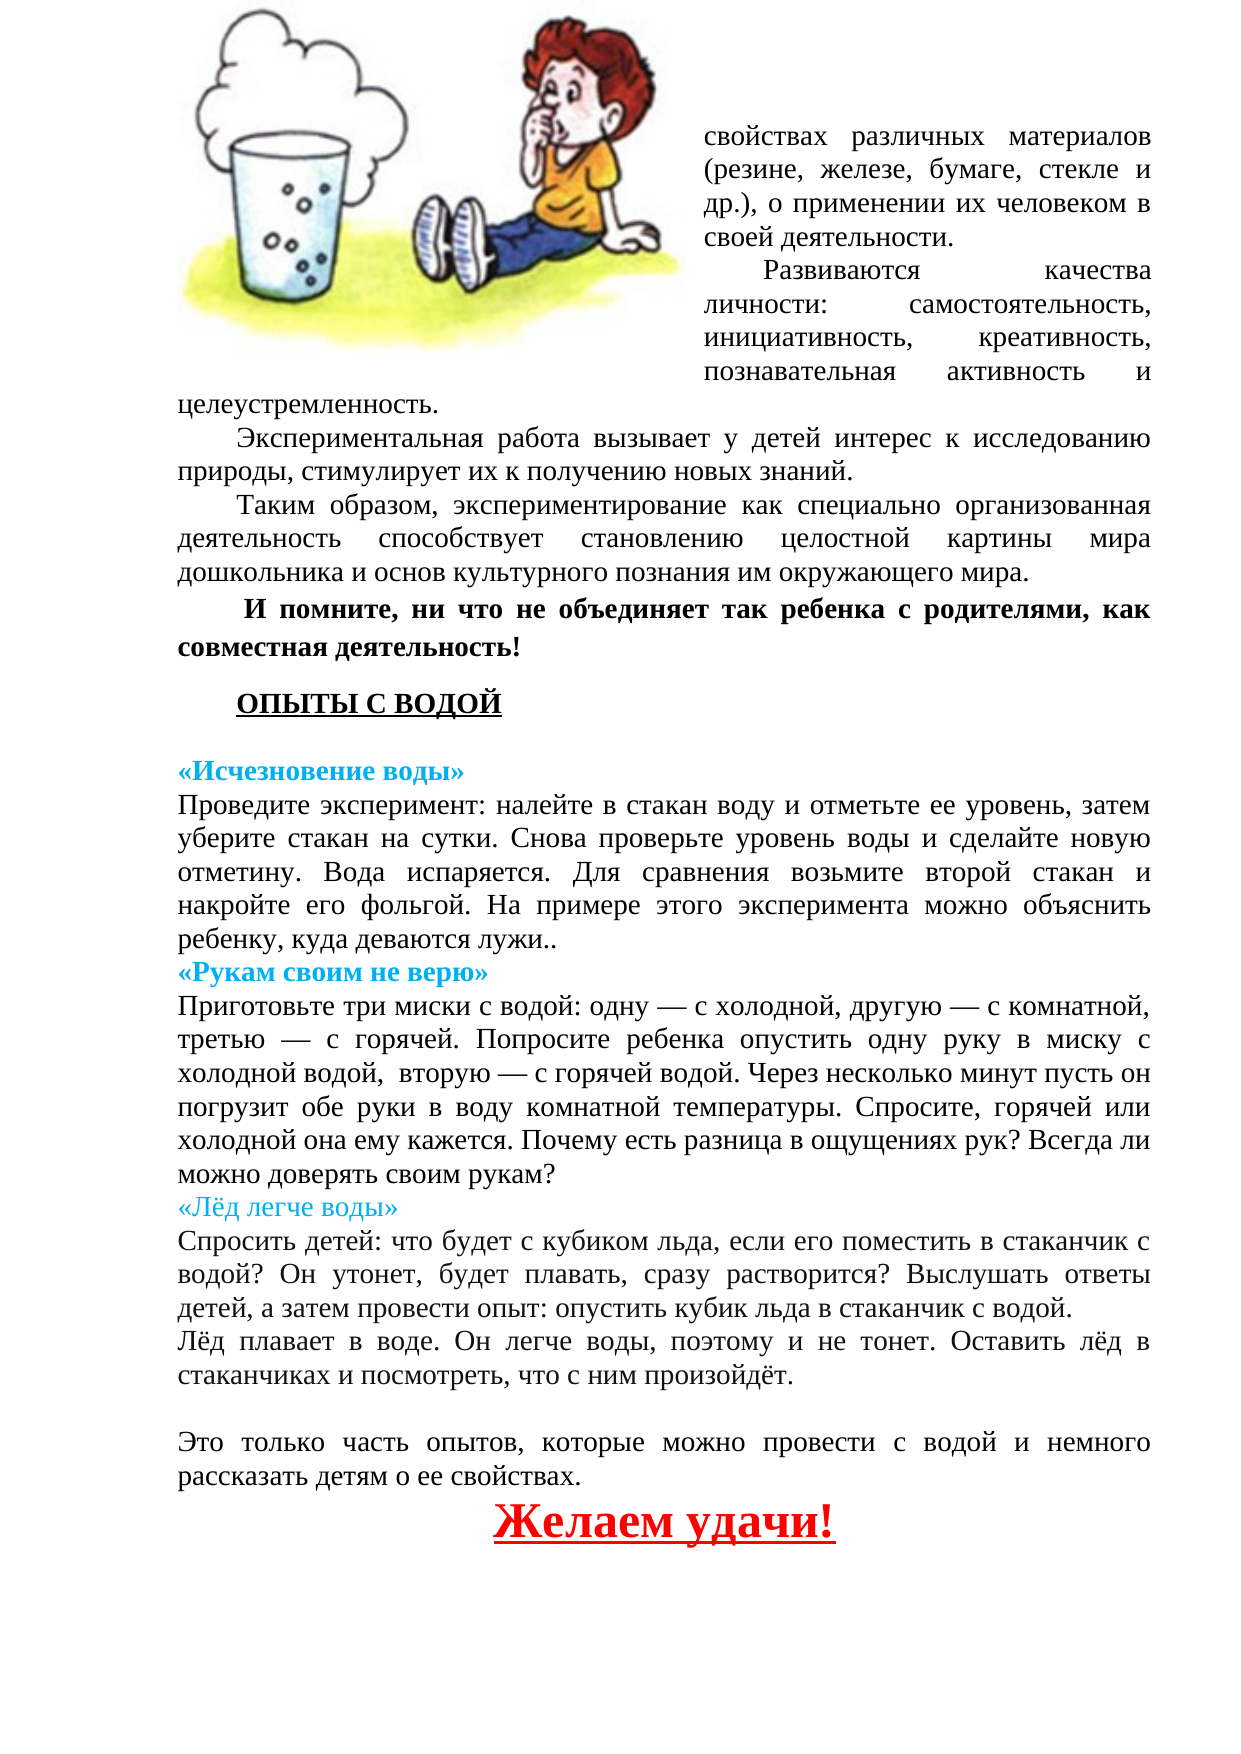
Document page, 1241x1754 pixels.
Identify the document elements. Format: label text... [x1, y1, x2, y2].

text Желаем удачи! [177, 1491, 1152, 1549]
text Приготовьте три миски с водой: одну — с холодной, другую — с комнатной, третью — с горячей. Попросите ребенка опустить одну руку в миску с холодной водой, вторую — с горячей водой. Через несколько минут пусть он погрузит обе руки в воду комнатной температуры. Спросите, горячей или холодной она ему кажется. Почему есть разница в ощущениях рук? Всегда ли можно доверять своим рукам? [177, 988, 1152, 1189]
text Это только часть опытов, которые можно провести с водой и немного рассказать детям о ее свойствах. [177, 1424, 1152, 1491]
text Лёд плавает в воде. Он легче воды, поэтому и не тонет. Оставить лёд в стаканчиках и посмотреть, что с ним произойдёт. [177, 1323, 1152, 1391]
text Экспериментальная работа вызывает у детей интерес к исследованию природы, стимулирует их к получению новых знаний. [177, 420, 1152, 487]
text Развиваются качества личности: самостоятельность, инициативность, креативность, познавательная активность и целеустремленность. [177, 252, 1152, 420]
text «Исчезновение воды» [177, 753, 1152, 787]
text Таким образом, экспериментирование как специально организованная деятельность способствует становлению целостной картины мира дошкольника и основ культурного познания им окружающего мира. [177, 487, 1152, 588]
text «Рукам своим не верю» [177, 954, 1152, 988]
text И помните, ни что не объединяет так ребенка с родителями, как совместная деятельность! [177, 588, 1152, 663]
text «Лёд легче воды» [177, 1189, 1152, 1223]
text ОПЫТЫ С ВОДОЙ [177, 686, 1152, 720]
picture [177, 0, 685, 360]
text Спросить детей: что будет с кубиком льда, если его поместить в стаканчик с водой? Он утонет, будет плавать, сразу растворится? Выслушать ответы детей, а затем провести опыт: опустить кубик льда в стаканчик с водой. [177, 1223, 1152, 1323]
text Проведите эксперимент: налейте в стакан воду и отметьте ее уровень, затем уберите стакан на сутки. Снова проверьте уровень воды и сделайте новую отметину. Вода испаряется. Для сравнения возьмите второй стакан и накройте его фольгой. На примере этого эксперимента можно объяснить ребенку, куда деваются лужи.. [177, 787, 1152, 954]
